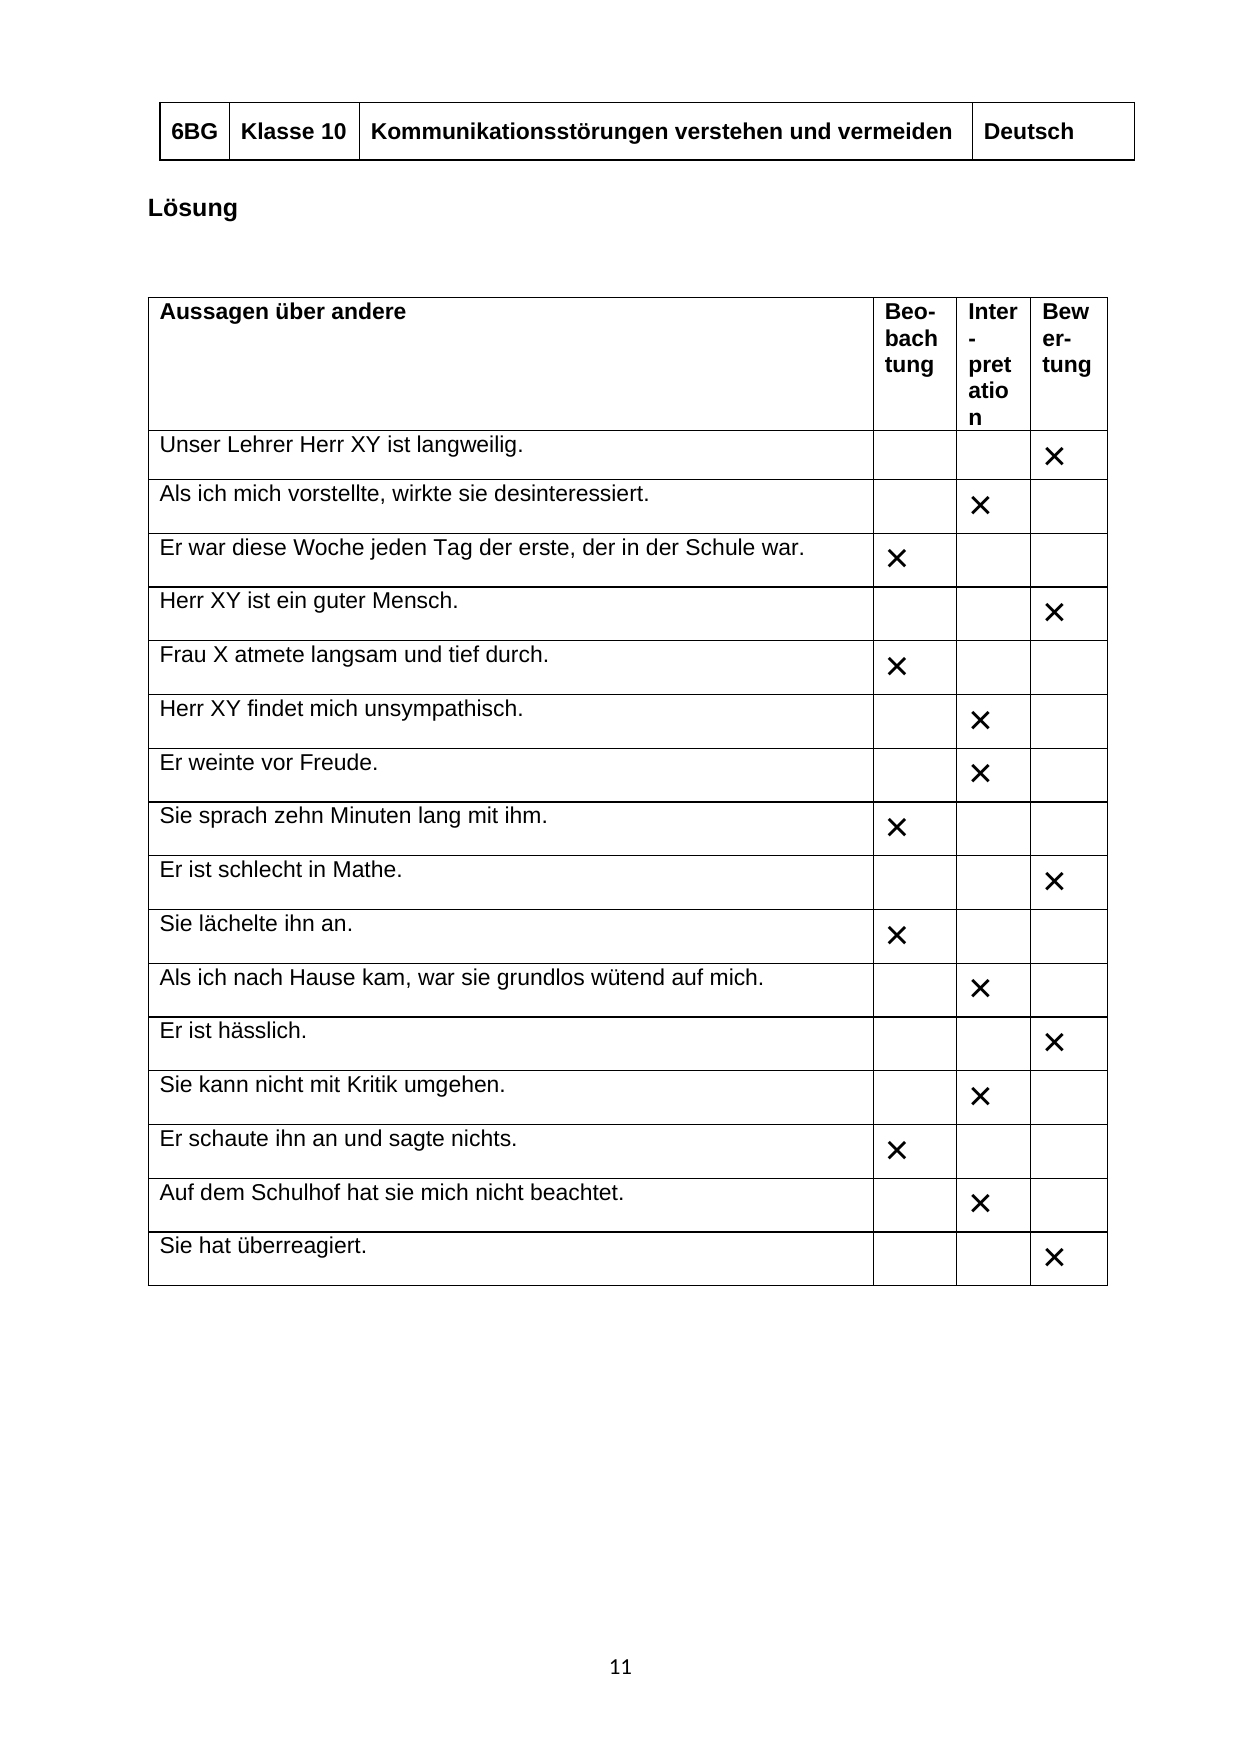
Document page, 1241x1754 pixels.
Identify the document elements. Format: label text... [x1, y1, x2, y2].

table_cell [1031, 1125, 1107, 1178]
table_cell [874, 1018, 956, 1070]
table_cell [957, 910, 1030, 963]
table_cell × [1031, 856, 1107, 909]
table_cell × [957, 749, 1030, 801]
table_cell [957, 803, 1030, 855]
table_cell [874, 1071, 956, 1124]
table_cell Sie kann nicht mit Kritik umgehen. [149, 1071, 873, 1124]
table_cell Als ich mich vorstellte, wirkte sie desinteressiert. [149, 480, 873, 533]
table_cell × [1031, 1018, 1107, 1070]
table_cell × [957, 480, 1030, 533]
table_header Inter-pretation [957, 298, 1030, 430]
table_cell [874, 856, 956, 909]
table_cell [957, 431, 1030, 479]
table_cell × [874, 910, 956, 963]
table_cell Frau X atmete langsam und tief durch. [149, 641, 873, 694]
table_cell × [874, 534, 956, 586]
table_cell [874, 1233, 956, 1285]
table_cell × [874, 803, 956, 855]
table_cell [1031, 749, 1107, 801]
table_cell × [1031, 1233, 1107, 1285]
table_cell × [874, 641, 956, 694]
table_header Beo-bachtung [874, 298, 956, 430]
table_cell × [957, 695, 1030, 748]
table_cell Als ich nach Hause kam, war sie grundlos wütend auf mich. [149, 964, 873, 1016]
table_cell Unser Lehrer Herr XY ist langweilig. [149, 431, 873, 479]
table_cell [1031, 695, 1107, 748]
table_cell Sie lächelte ihn an. [149, 910, 873, 963]
table_cell [1031, 964, 1107, 1016]
table_cell [1031, 480, 1107, 533]
table_cell Sie sprach zehn Minuten lang mit ihm. [149, 803, 873, 855]
table_cell [1031, 803, 1107, 855]
table_cell [874, 480, 956, 533]
table_cell [1031, 641, 1107, 694]
table_cell Er war diese Woche jeden Tag der erste, der in der Schule war. [149, 534, 873, 586]
table_cell × [957, 964, 1030, 1016]
table_cell [874, 1179, 956, 1231]
text Lösung [148, 189, 1093, 222]
table_cell × [957, 1179, 1030, 1231]
table_cell [874, 695, 956, 748]
table_cell [957, 641, 1030, 694]
table_cell [957, 1018, 1030, 1070]
table_cell Sie hat überreagiert. [149, 1233, 873, 1285]
table_cell [957, 1125, 1030, 1178]
table_cell [1031, 1071, 1107, 1124]
table_cell [874, 431, 956, 479]
table_cell Herr XY ist ein guter Mensch. [149, 588, 873, 640]
table_cell [874, 588, 956, 640]
table_cell [874, 964, 956, 1016]
table_cell Er weinte vor Freude. [149, 749, 873, 801]
table_cell × [1031, 431, 1107, 479]
table_cell [957, 588, 1030, 640]
table_cell [1031, 910, 1107, 963]
table_cell [957, 534, 1030, 586]
table_cell × [1031, 588, 1107, 640]
table_cell [957, 1233, 1030, 1285]
table_cell Er ist schlecht in Mathe. [149, 856, 873, 909]
table_cell [957, 856, 1030, 909]
table_cell [874, 749, 956, 801]
table_cell Herr XY findet mich unsympathisch. [149, 695, 873, 748]
table_cell × [957, 1071, 1030, 1124]
table_header Aussagen über andere [149, 298, 873, 430]
table_cell Er schaute ihn an und sagte nichts. [149, 1125, 873, 1178]
table_cell Er ist hässlich. [149, 1018, 873, 1070]
table_cell × [874, 1125, 956, 1178]
table_header Bewer-tung [1031, 298, 1107, 430]
table_cell [1031, 534, 1107, 586]
table_cell Auf dem Schulhof hat sie mich nicht beachtet. [149, 1179, 873, 1231]
table_cell [1031, 1179, 1107, 1231]
